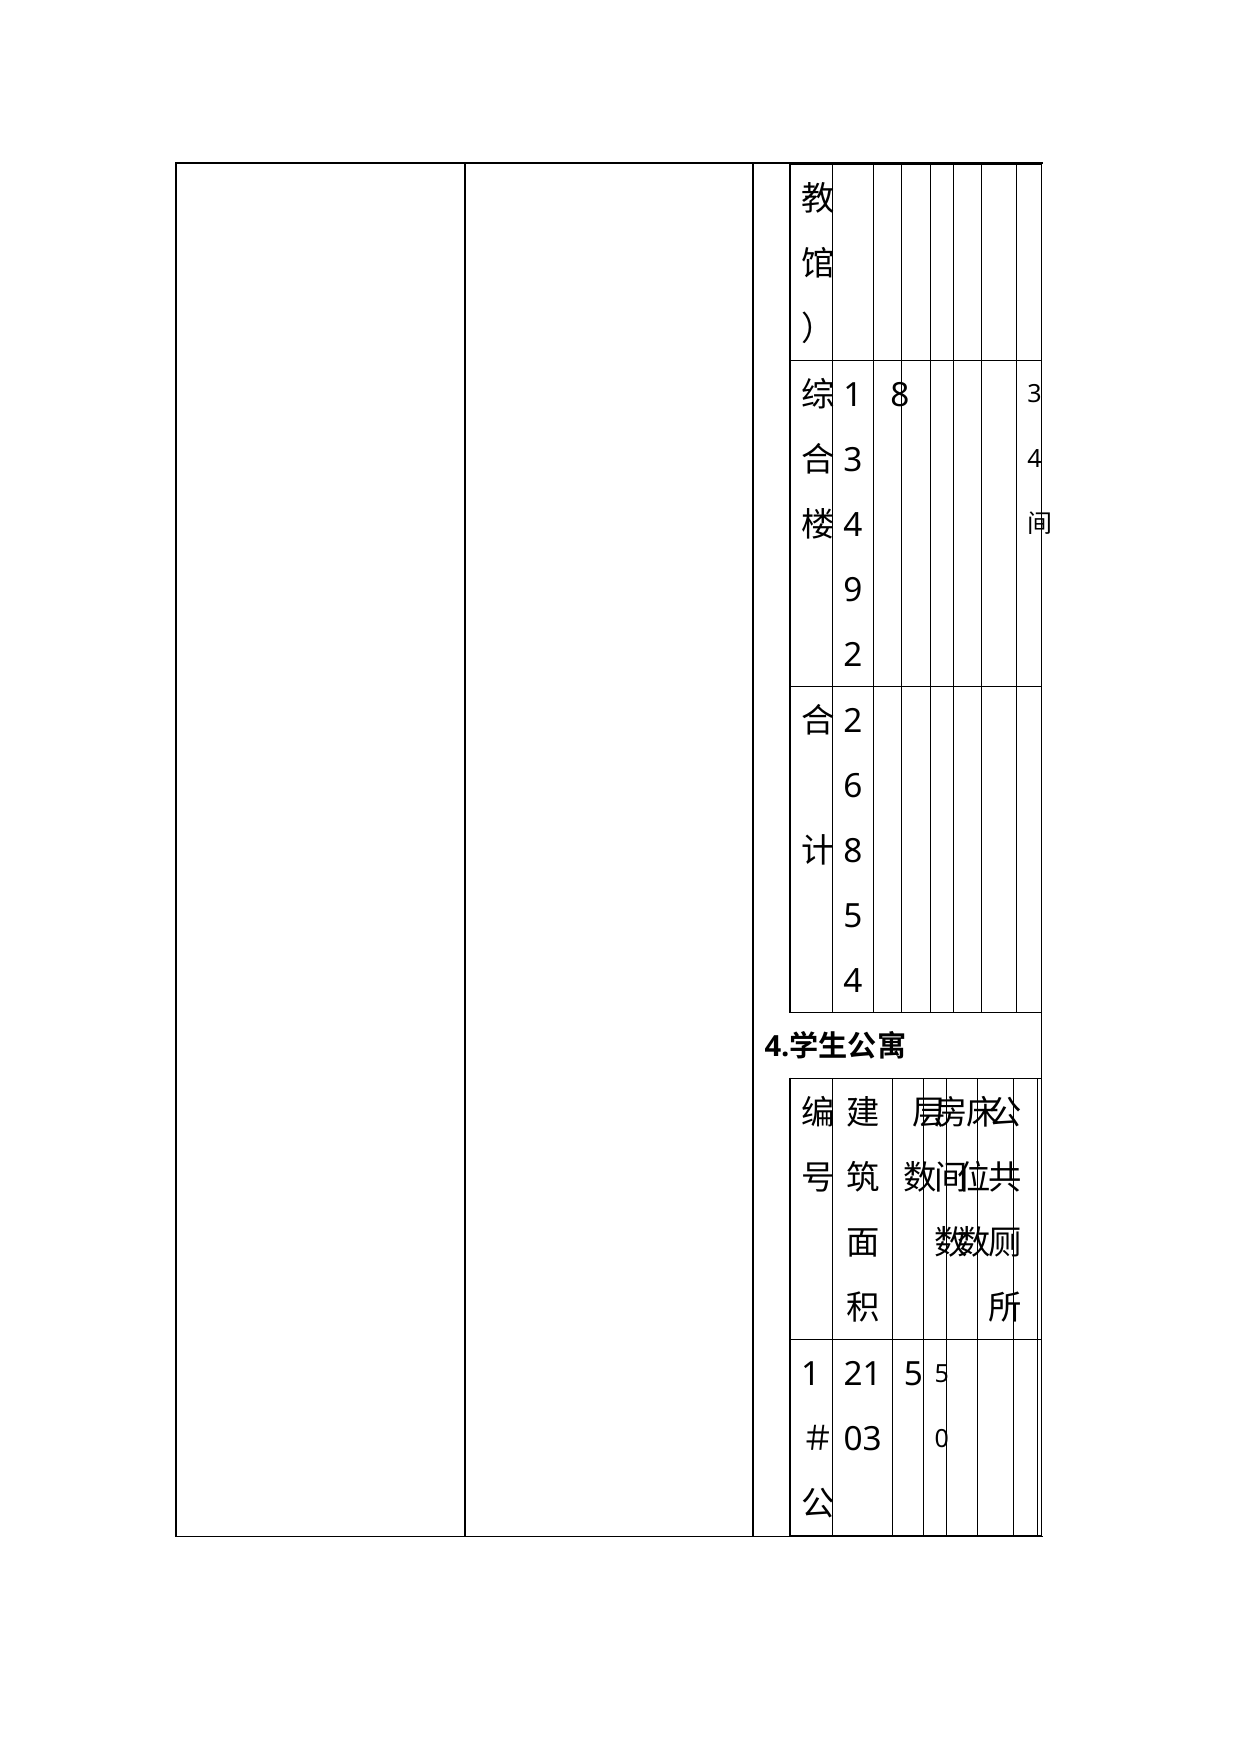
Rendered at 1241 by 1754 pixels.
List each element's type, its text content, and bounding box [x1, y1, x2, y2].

table_cell [466, 164, 752, 1536]
table_cell 1 [177, 164, 464, 1536]
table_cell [754, 164, 1041, 1536]
